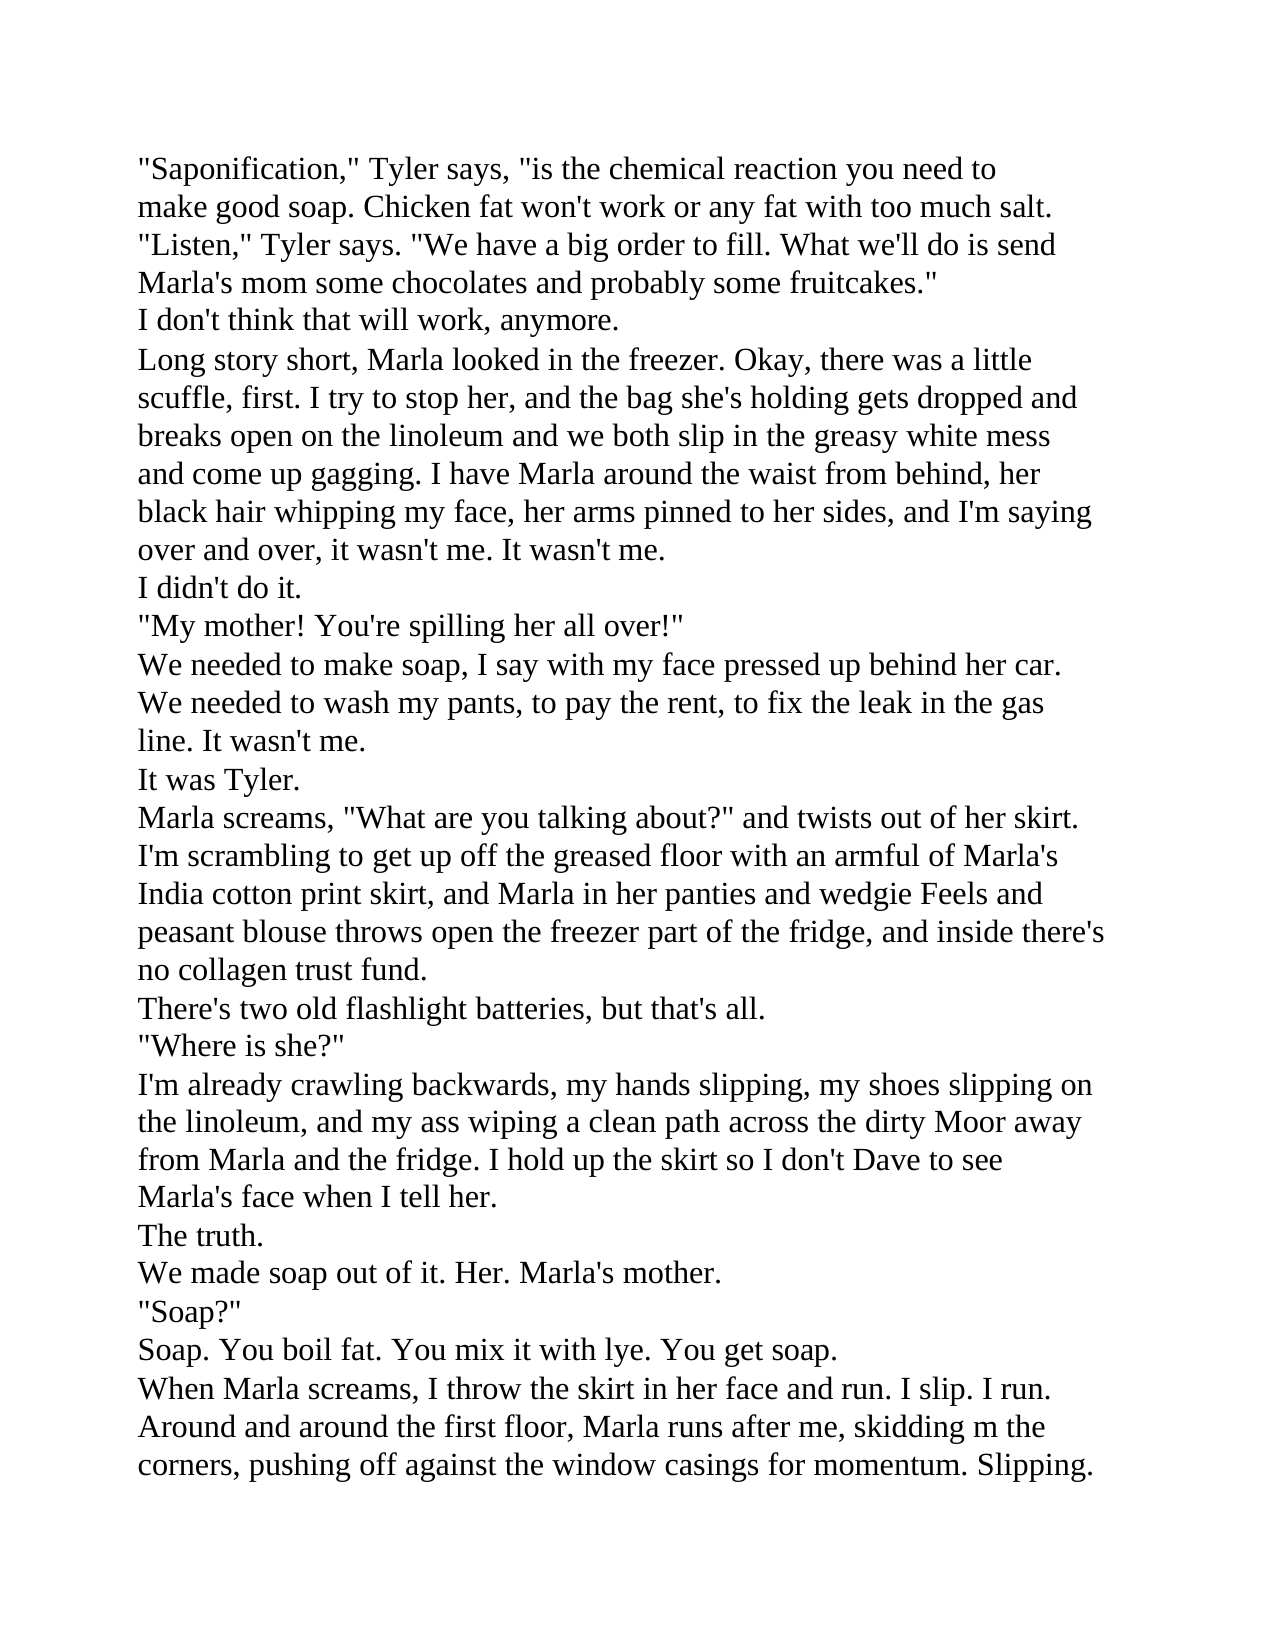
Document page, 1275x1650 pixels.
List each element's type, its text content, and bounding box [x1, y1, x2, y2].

text I'm already crawling backwards, my hands slipping, my shoes slipping on the linoleum, and my ass wiping a clean path across the dirty Moor away from Marla and the fridge. I hold up the skirt so I don't Dave to see Marla's face when I tell her. [137, 1065, 1095, 1214]
text There's two old flashlight batteries, but that's all. "Where is she?" [137, 989, 826, 1064]
text I don't think that will work, anymore. [137, 302, 1119, 338]
text When Marla screams, I throw the skirt in her face and run. I slip. I run. Around and around the first floor, Marla runs after me, skidding m the corners, pushing off against the window casings for momentum. Slipping. [137, 1369, 1119, 1483]
text It was Tyler. [137, 760, 1119, 797]
text Long story short, Marla looked in the freezer. Okay, there was a little scuffle, first. I try to stop her, and the bag she's holding gets dropped and breaks open on the linoleum and we both slip in the greasy white mess and come up gagging. I have Marla around the waist from behind, her black hair whipping my face, her arms pinned to her sides, and I'm saying over and over, it wasn't me. It wasn't me. [137, 340, 1097, 567]
text We made soap out of it. Her. Marla's mother. "Soap?" [137, 1254, 781, 1330]
text Marla screams, "What are you talking about?" and twists out of her skirt. I'm scrambling to get up off the greased floor with an armful of Marla's India cotton print skirt, and Marla in her panties and wedgie Feels and peasant blouse throws open the freezer part of the fridge, and inside there's no collagen trust fund. [137, 798, 1119, 987]
text We needed to make soap, I say with my face pressed up behind her car. We needed to wash my pants, to pay the rent, to fix the leak in the gas line. It wasn't me. [137, 645, 1066, 758]
text I didn't do it. [137, 569, 1119, 606]
text The truth. [137, 1216, 1119, 1253]
text "My mother! You're spilling her all over!" [137, 606, 1119, 643]
text "Saponification," Tyler says, "is the chemical reaction you need to make good soap. Chicken fat won't work or any fat with too much salt. "Listen," Tyler says. "We have a big order to fill. What we'll do is send Marla's mom some chocolates and probably some fruitcakes." [137, 149, 1066, 301]
text Soap. You boil fat. You mix it with lye. You get soap. [137, 1332, 1119, 1367]
